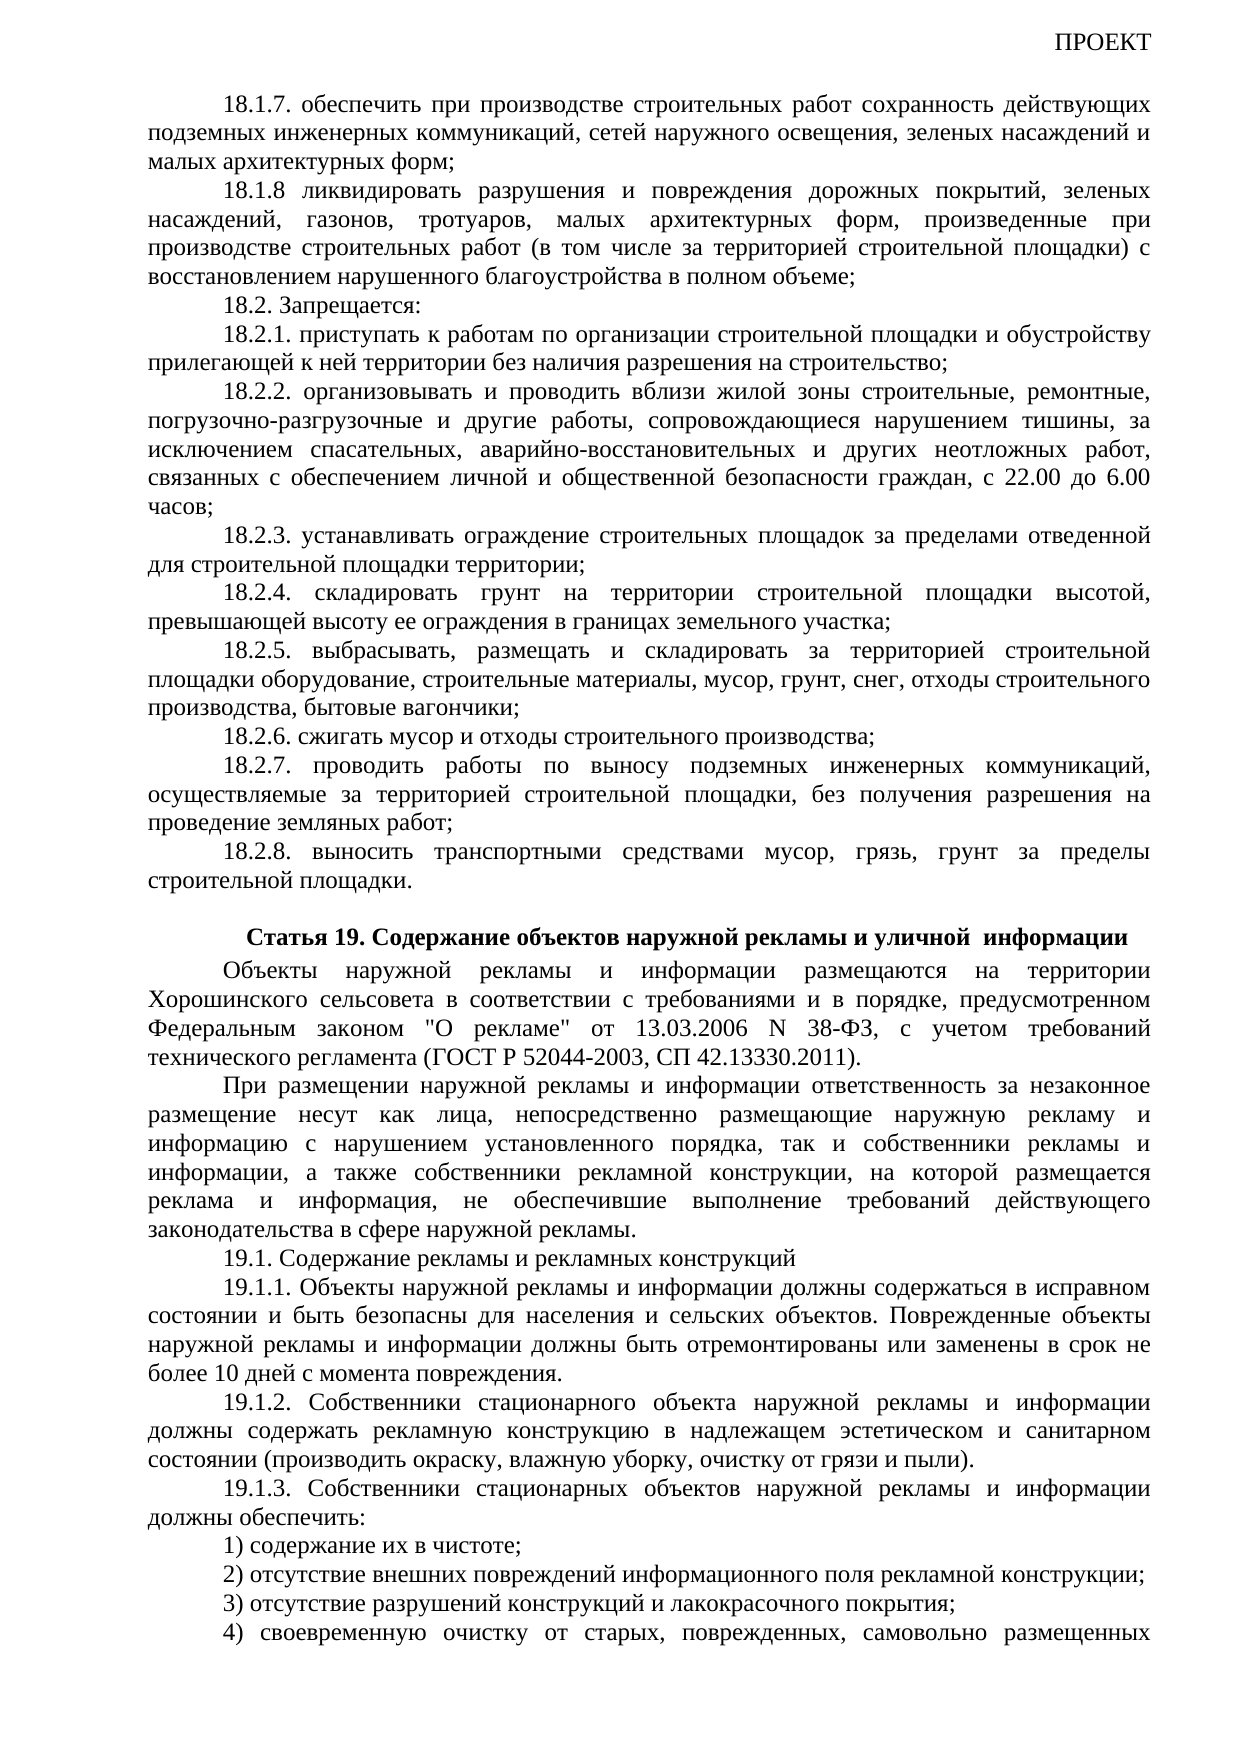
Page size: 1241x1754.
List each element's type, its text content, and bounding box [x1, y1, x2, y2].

text Объекты наружной рекламы и информации размещаются на территории Хорошинского сельсовета в соответствии с требованиями и в порядке, предусмотренном Федеральным законом "О рекламе" от 13.03.2006 N 38-ФЗ, с учетом требований технического регламента (ГОСТ Р 52044-2003, СП 42.13330.2011). [148, 955, 1152, 1070]
text При размещении наружной рекламы и информации ответственность за незаконное размещение несут как лица, непосредственно размещающие наружную рекламу и информацию с нарушением установленного порядка, так и собственники рекламы и информации, а также собственники рекламной конструкции, на которой размещается реклама и информация, не обеспечившие выполнение требований действующего законодательства в сфере наружной рекламы. [148, 1070, 1152, 1243]
text 19.1.3. Собственники стационарных объектов наружной рекламы и информации должны обеспечить: [148, 1473, 1152, 1530]
text 19.1.1. Объекты наружной рекламы и информации должны содержаться в исправном состоянии и быть безопасны для населения и сельских объектов. Поврежденные объекты наружной рекламы и информации должны быть отремонтированы или заменены в срок не более 10 дней с момента повреждения. [148, 1272, 1152, 1387]
text 3) отсутствие разрушений конструкций и лакокрасочного покрытия; [148, 1588, 1152, 1617]
text 18.1.8 ликвидировать разрушения и повреждения дорожных покрытий, зеленых насаждений, газонов, тротуаров, малых архитектурных форм, произведенные при производстве строительных работ (в том числе за территорией строительной площадки) с восстановлением нарушенного благоустройства в полном объеме; [148, 175, 1152, 290]
text 19.1.2. Собственники стационарного объекта наружной рекламы и информации должны содержать рекламную конструкцию в надлежащем эстетическом и санитарном состоянии (производить окраску, влажную уборку, очистку от грязи и пыли). [148, 1387, 1152, 1473]
text 18.2.7. проводить работы по выносу подземных инженерных коммуникаций, осуществляемые за территорией строительной площадки, без получения разрешения на проведение земляных работ; [148, 750, 1152, 836]
text 18.2.4. складировать грунт на территории строительной площадки высотой, превышающей высоту ее ограждения в границах земельного участка; [148, 577, 1152, 635]
text 19.1. Содержание рекламы и рекламных конструкций [148, 1243, 1152, 1272]
text 18.2.6. сжигать мусор и отходы строительного производства; [148, 721, 1152, 750]
text 2) отсутствие внешних повреждений информационного поля рекламной конструкции; [148, 1559, 1152, 1588]
text 18.1.7. обеспечить при производстве строительных работ сохранность действующих подземных инженерных коммуникаций, сетей наружного освещения, зеленых насаждений и малых архитектурных форм; [148, 89, 1152, 175]
text 18.2.3. устанавливать ограждение строительных площадок за пределами отведенной для строительной площадки территории; [148, 520, 1152, 577]
text 18.2.8. выносить транспортными средствами мусор, грязь, грунт за пределы строительной площадки. [148, 836, 1152, 894]
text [148, 1617, 1152, 1645]
text 18.2. Запрещается: [148, 290, 1152, 319]
text 18.2.1. приступать к работам по организации строительной площадки и обустройству прилегающей к ней территории без наличия разрешения на строительство; [148, 319, 1152, 376]
text 18.2.5. выбрасывать, размещать и складировать за территорией строительной площадки оборудование, строительные материалы, мусор, грунт, снег, отходы строительного производства, бытовые вагончики; [148, 635, 1152, 721]
text 1) содержание их в чистоте; [148, 1530, 1152, 1559]
text 18.2.2. организовывать и проводить вблизи жилой зоны строительные, ремонтные, погрузочно-разгрузочные и другие работы, сопровождающиеся нарушением тишины, за исключением спасательных, аварийно-восстановительных и других неотложных работ, связанных с обеспечением личной и общественной безопасности граждан, с 22.00 до 6.00 часов; [148, 376, 1152, 520]
text Статья 19. Содержание объектов наружной рекламы и уличной информации [148, 922, 1152, 951]
